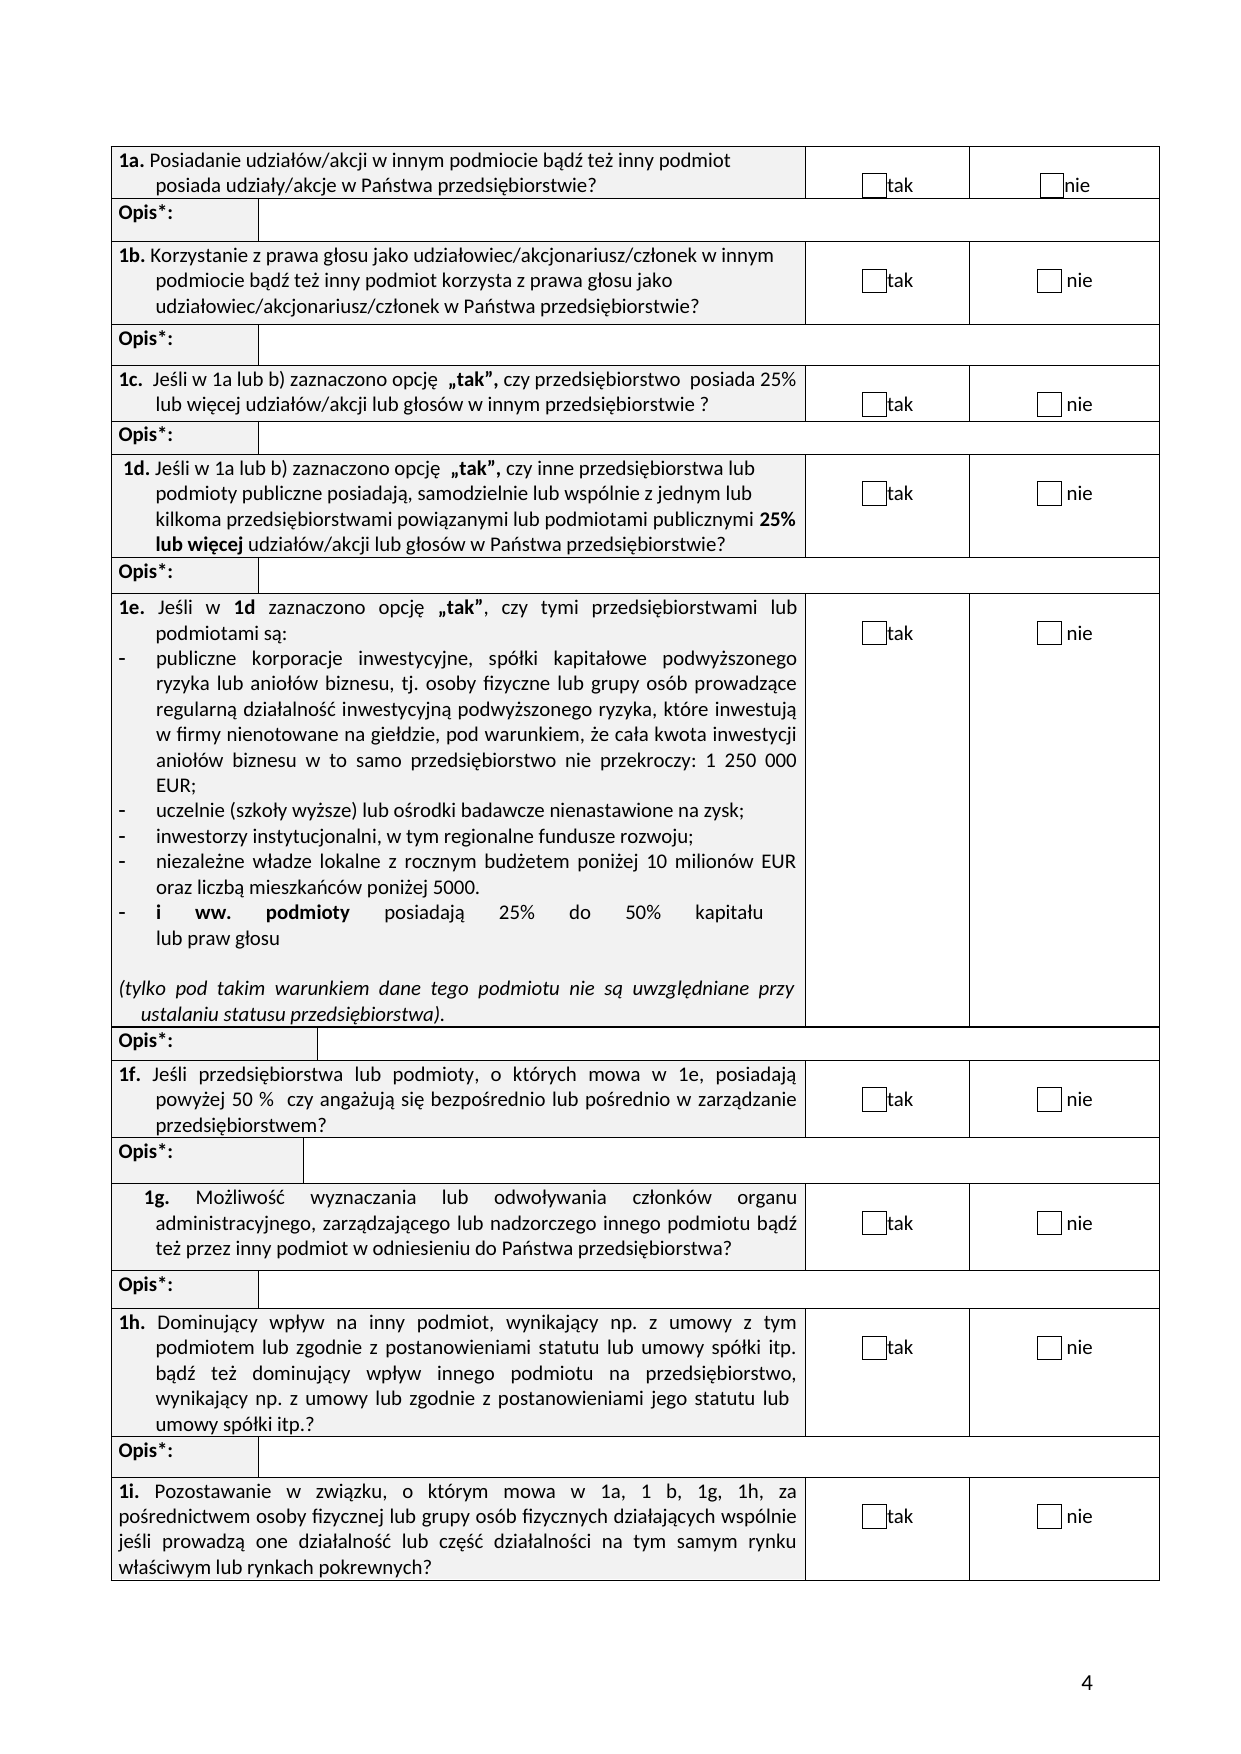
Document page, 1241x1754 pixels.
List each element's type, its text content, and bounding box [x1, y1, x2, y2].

table_cell tak [806, 594, 969, 1026]
table_cell [304, 1138, 1159, 1183]
table_cell nie [970, 594, 1159, 1026]
table_cell nie [970, 455, 1159, 557]
table_cell 1g. Możliwość wyznaczania lub odwoływania członków organu administracyjnego, zarządzającego lub nadzorczego innego podmiotu bądź też przez inny podmiot w odniesieniu do Państwa przedsiębiorstwa? [112, 1184, 805, 1270]
table_cell 1b. Korzystanie z prawa głosu jako udziałowiec/akcjonariusz/członek w innym podmiocie bądź też inny podmiot korzysta z prawa głosu jako udziałowiec/akcjonariusz/członek w Państwa przedsiębiorstwie? [112, 242, 805, 324]
table_cell 1f. Jeśli przedsiębiorstwa lub podmioty, o których mowa w 1e, posiadają powyżej 50 % czy angażują się bezpośrednio lub pośrednio w zarządzanie przedsiębiorstwem? [112, 1061, 805, 1137]
table_cell tak [806, 455, 969, 557]
table_cell tak [806, 242, 969, 324]
table_cell nie [970, 1184, 1159, 1270]
table_cell Opis*: [112, 558, 258, 593]
table_cell [318, 1028, 1159, 1060]
table_cell 1e. Jeśli w 1d zaznaczono opcję „tak”, czy tymi przedsiębiorstwami lub podmiotami są: publiczne korporacje inwestycyjne, spółki kapitałowe podwyższonego ryzyka lub aniołów biznesu, tj. osoby fizyczne lub grupy osób prowadzące regularną działalność inwestycyjną podwyższonego ryzyka, które inwestują w firmy nienotowane na giełdzie, pod warunkiem, że cała kwota inwestycji aniołów biznesu w to samo przedsiębiorstwo nie przekroczy: 1 250 000 EUR; uczelnie (szkoły wyższe) lub ośrodki badawcze nienastawione na zysk; inwestorzy instytucjonalni, w tym regionalne fundusze rozwoju; niezależne władze lokalne z rocznym budżetem poniżej 10 milionów EUR oraz liczbą mieszkańców poniżej 5000. i ww. podmioty posiadają 25% do 50% kapitału lub praw głosu (tylko pod takim warunkiem dane tego podmiotu nie są uwzględniane przy ustalaniu statusu przedsiębiorstwa). [112, 594, 805, 1026]
table_cell tak [806, 1061, 969, 1137]
table_cell nie [970, 1061, 1159, 1137]
table_cell Opis*: [112, 1271, 258, 1308]
table_cell Opis*: [112, 1138, 303, 1183]
table_cell tak [806, 1309, 969, 1436]
table_cell Opis*: [112, 1028, 317, 1060]
table_cell 1c. Jeśli w 1a lub b) zaznaczono opcję „tak”, czy przedsiębiorstwo posiada 25% lub więcej udziałów/akcji lub głosów w innym przedsiębiorstwie ? [112, 366, 805, 421]
table_cell Opis*: [112, 1437, 258, 1477]
table_cell 1i. Pozostawanie w związku, o którym mowa w 1a, 1 b, 1g, 1h, za pośrednictwem osoby fizycznej lub grupy osób fizycznych działających wspólnie jeśli prowadzą one działalność lub część działalności na tym samym rynku właściwym lub rynkach pokrewnych? [112, 1478, 805, 1579]
table_cell tak [806, 1478, 969, 1579]
table_cell [259, 1437, 1159, 1477]
table_cell [259, 558, 1159, 593]
table_cell 1h. Dominujący wpływ na inny podmiot, wynikający np. z umowy z tym podmiotem lub zgodnie z postanowieniami statutu lub umowy spółki itp. bądź też dominujący wpływ innego podmiotu na przedsiębiorstwo, wynikający np. z umowy lub zgodnie z postanowieniami jego statutu lub umowy spółki itp.? [112, 1309, 805, 1436]
table_cell tak [806, 1184, 969, 1270]
table_cell nie [970, 1478, 1159, 1579]
table_cell [259, 1271, 1159, 1308]
table_cell Opis*: [112, 325, 258, 365]
table_cell 1a. Posiadanie udziałów/akcji w innym podmiocie bądź też inny podmiot posiada udziały/akcje w Państwa przedsiębiorstwie? [112, 147, 805, 198]
table_cell nie [970, 1309, 1159, 1436]
table_cell tak [806, 366, 969, 421]
table_cell [259, 325, 1159, 365]
table_cell Opis*: [112, 422, 258, 454]
table_cell 1d. Jeśli w 1a lub b) zaznaczono opcję „tak”, czy inne przedsiębiorstwa lub podmioty publiczne posiadają, samodzielnie lub wspólnie z jednym lub kilkoma przedsiębiorstwami powiązanymi lub podmiotami publicznymi 25% lub więcej udziałów/akcji lub głosów w Państwa przedsiębiorstwie? [112, 455, 805, 557]
table_cell tak [806, 147, 969, 198]
table_cell nie [970, 147, 1159, 198]
table_cell nie [970, 366, 1159, 421]
table_cell [259, 422, 1159, 454]
table_cell Opis*: [112, 199, 258, 241]
table_cell [259, 199, 1159, 241]
table_cell nie [970, 242, 1159, 324]
